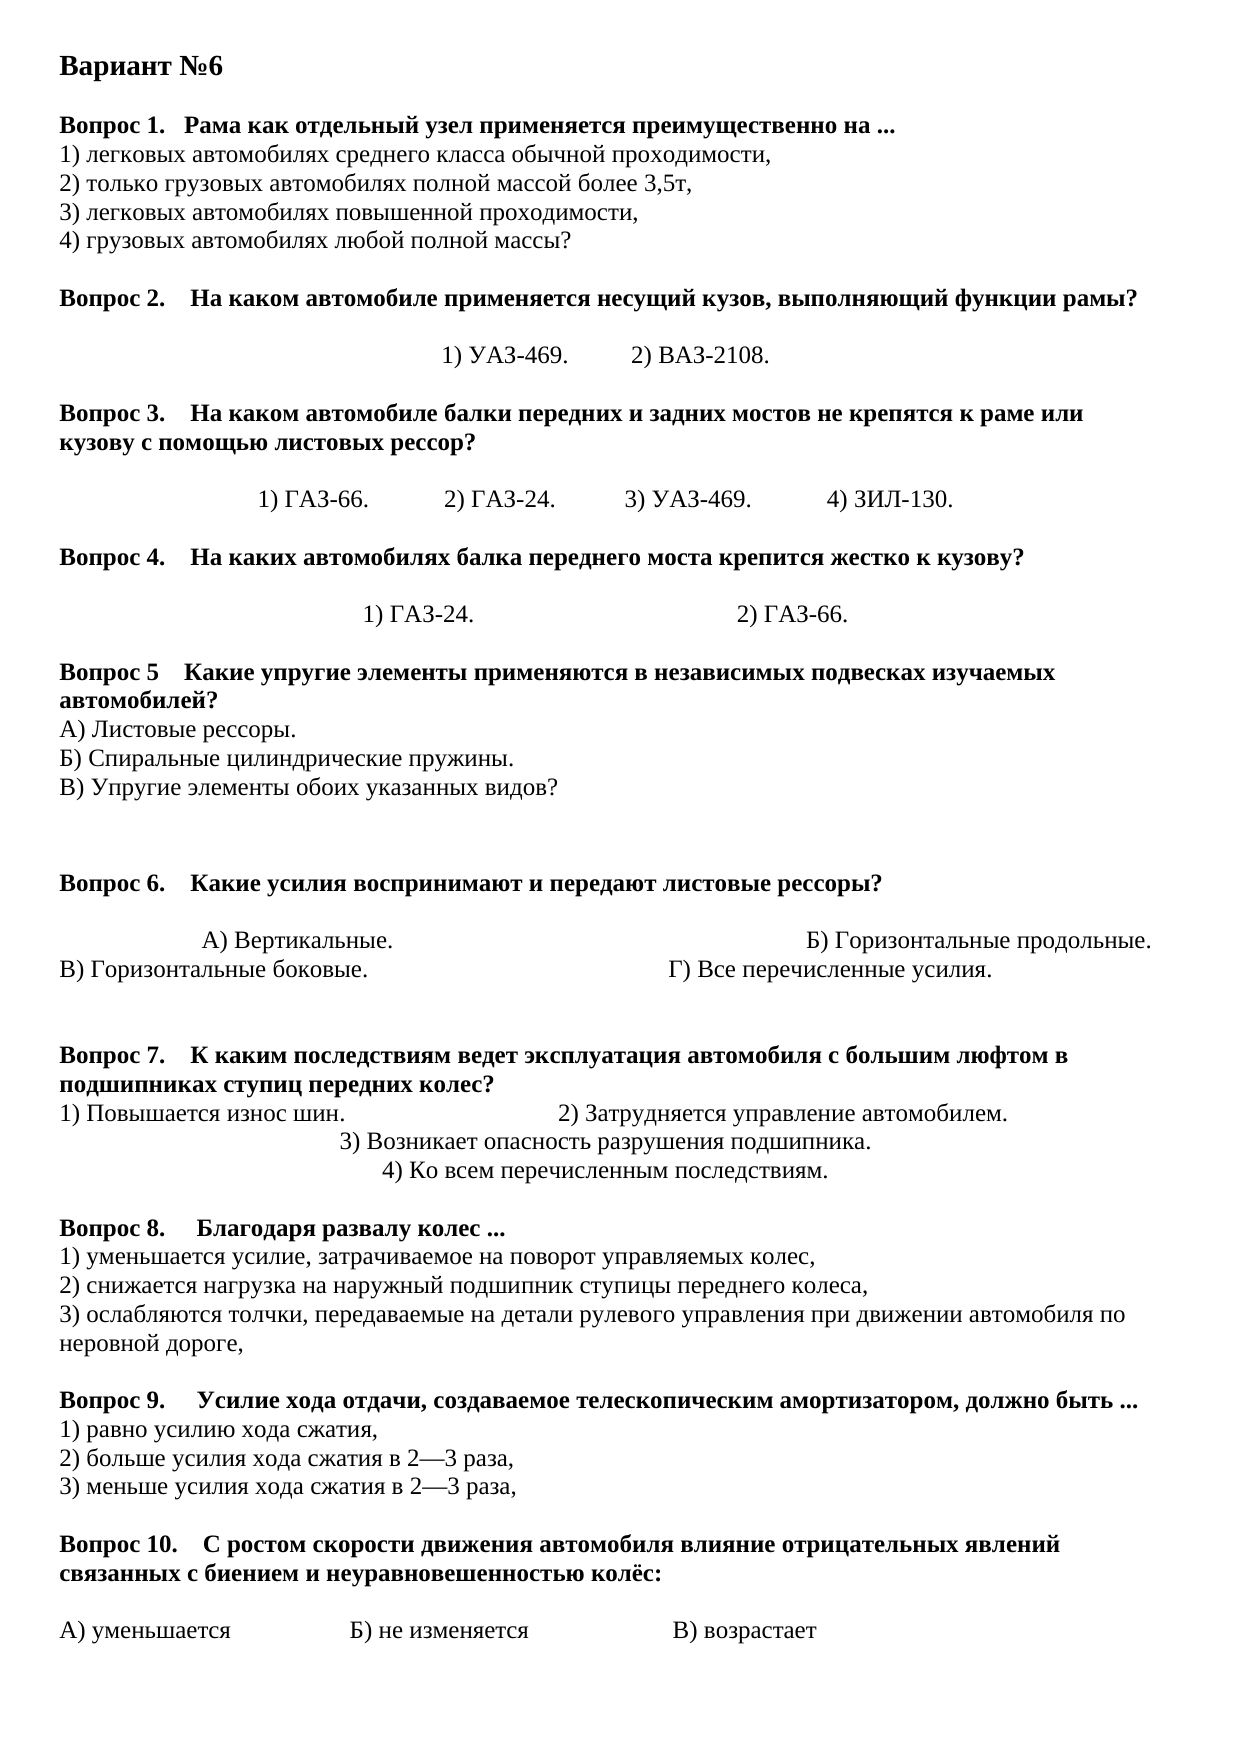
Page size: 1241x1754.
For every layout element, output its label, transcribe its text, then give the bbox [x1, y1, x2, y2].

text Б) Спиральные цилиндрические пружины. [59, 743, 1152, 772]
text Вопрос 3. На каком автомобиле балки передних и задних мостов не крепятся к раме или кузову с помощью листовых рессор? [59, 398, 1152, 456]
text 1) Повышается износ шин. 2) Затрудняется управление автомобилем. [59, 1098, 1152, 1126]
text 3) легковых автомобилях повышенной проходимости, [59, 197, 1152, 226]
text 1) УАЗ-469. 2) ВАЗ-2108. [59, 341, 1152, 369]
text Вопрос 2. На каком автомобиле применяется несущий кузов, выполняющий функции рамы? [59, 283, 1152, 312]
text В) Упругие элементы обоих указанных видов? [59, 772, 1152, 801]
text А) уменьшается Б) не изменяется В) возрастает [59, 1615, 1152, 1644]
text А) Вертикальные. Б) Горизонтальные продольные. [59, 925, 1152, 954]
text 1) равно усилию хода сжатия, [59, 1414, 1152, 1443]
text 2) снижается нагрузка на наружный подшипник ступицы переднего колеса, [59, 1270, 1152, 1299]
text 3) ослабляются толчки, передаваемые на детали рулевого управления при движении автомобиля по неровной дороге, [59, 1299, 1152, 1356]
text Вопрос 9. Усилие хода отдачи, создаваемое телескопическим амортизатором, должно быть ... [59, 1385, 1152, 1414]
text Вопрос 1. Рама как отдельный узел применяется преимущественно на ... [59, 111, 1152, 139]
text 4) Ко всем перечисленным последствиям. [59, 1155, 1152, 1184]
text Вопрос 4. На каких автомобилях балка переднего моста крепится жестко к кузову? [59, 542, 1152, 571]
text А) Листовые рессоры. [59, 714, 1152, 743]
text Вопрос 8. Благодаря развалу колес ... [59, 1213, 1152, 1241]
text Вопрос 5 Какие упругие элементы применяются в независимых подвесках изучаемых автомобилей? [59, 657, 1152, 714]
text Вопрос 6. Какие усилия воспринимают и передают листовые рессоры? [59, 868, 1152, 896]
text 2) больше усилия хода сжатия в 2—3 раза, [59, 1443, 1152, 1471]
text В) Горизонтальные боковые. Г) Все перечисленные усилия. [59, 954, 1152, 983]
text 1) ГАЗ-24. 2) ГАЗ-66. [59, 599, 1152, 628]
text 2) только грузовых автомобилях полной массой более 3,5т, [59, 168, 1152, 197]
text 4) грузовых автомобилях любой полной массы? [59, 226, 1152, 254]
text Вопрос 10. С ростом скорости движения автомобиля влияние отрицательных явлений связанных с биением и неуравновешенностью колёс: [59, 1529, 1152, 1586]
text Вопрос 7. К каким последствиям ведет эксплуатация автомобиля с большим люфтом в подшипниках ступиц передних колес? [59, 1040, 1152, 1098]
text 1) уменьшается усилие, затрачиваемое на поворот управляемых колес, [59, 1241, 1152, 1270]
text 3) меньше усилия хода сжатия в 2—3 раза, [59, 1471, 1152, 1500]
text 3) Возникает опасность разрушения подшипника. [59, 1126, 1152, 1155]
text 1) легковых автомобилях среднего класса обычной проходимости, [59, 139, 1152, 168]
text 1) ГАЗ-66. 2) ГАЗ-24. 3) УАЗ-469. 4) ЗИЛ-130. [59, 484, 1152, 513]
text Вариант №6 [59, 48, 1152, 82]
